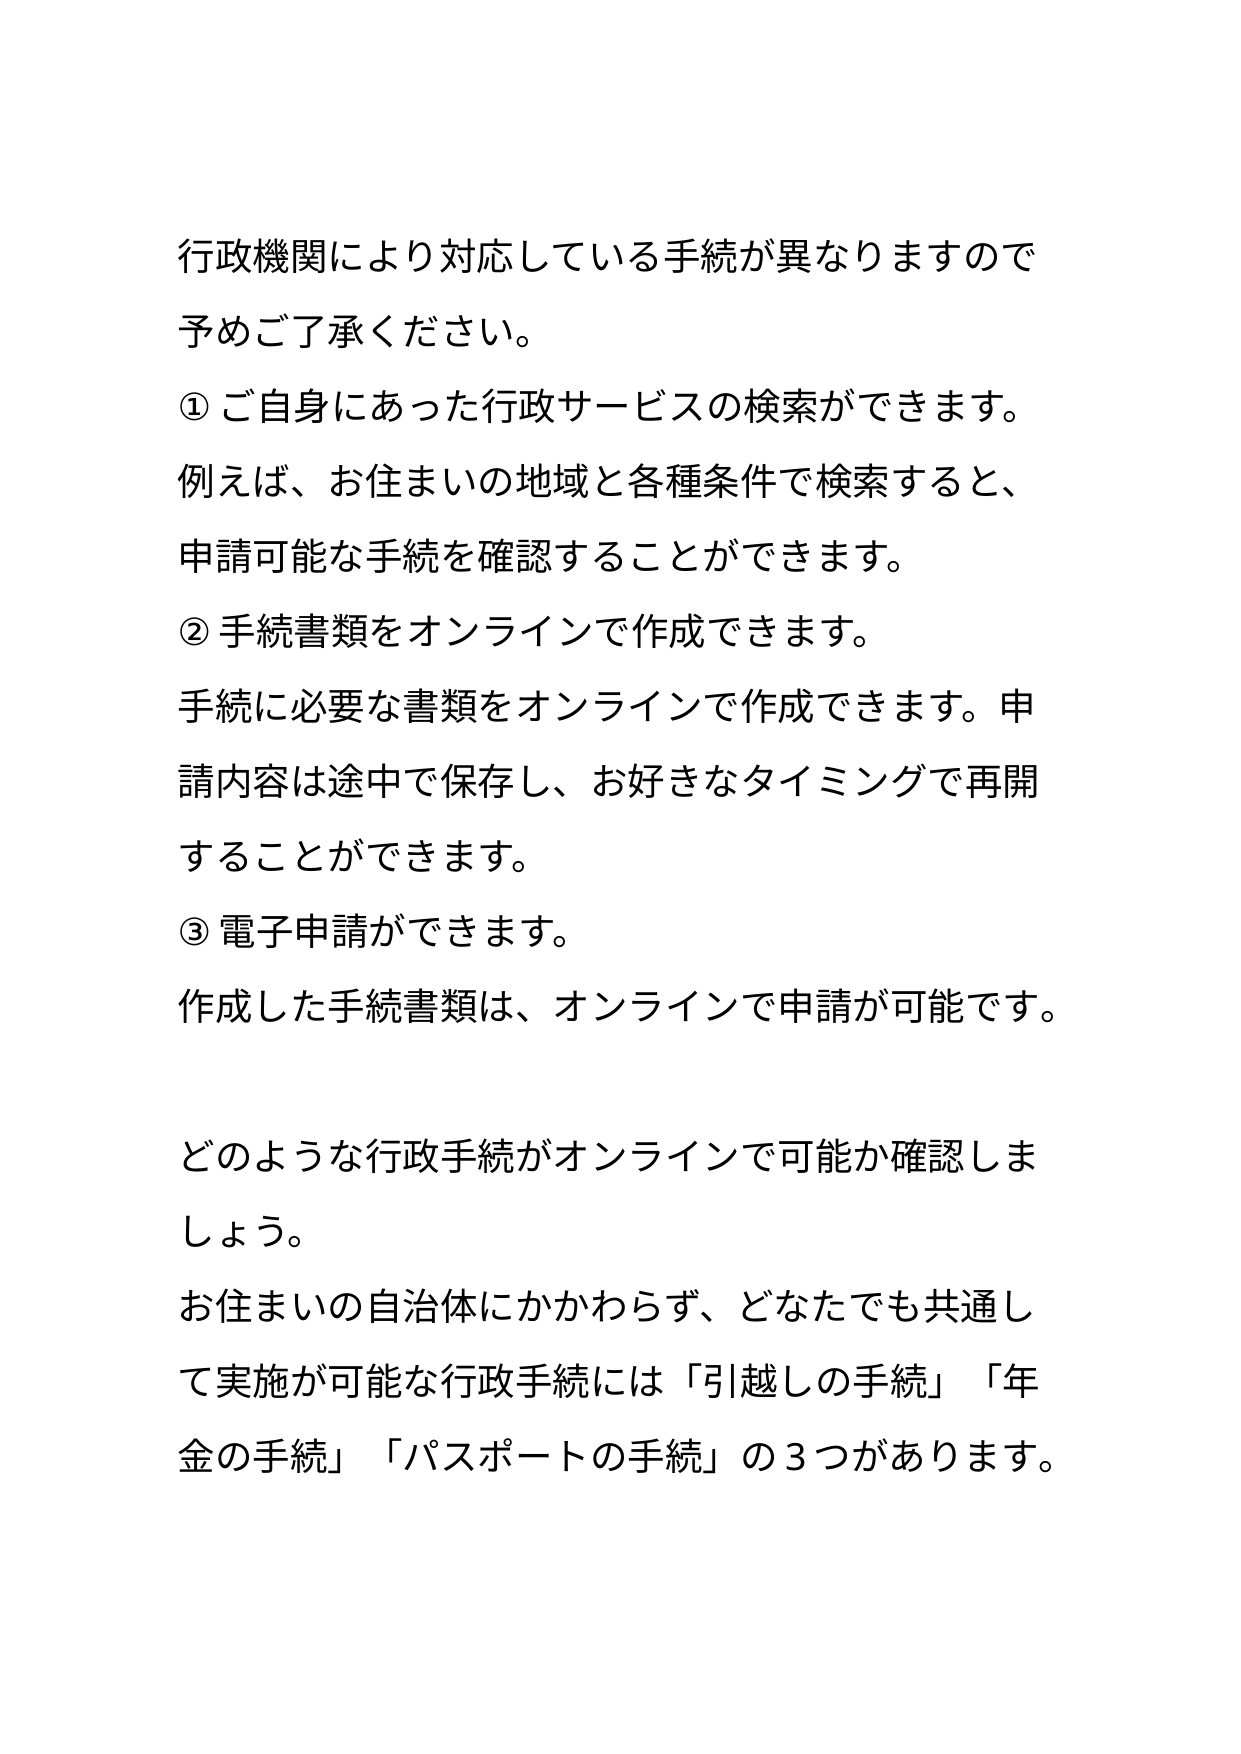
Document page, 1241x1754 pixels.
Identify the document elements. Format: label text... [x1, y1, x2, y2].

text どのような行政手続がオンラインで可能か確認しましょう。 [177, 1117, 1063, 1267]
text ①ご自身にあった行政サービスの検索ができます。 [177, 367, 1063, 442]
text お住まいの自治体にかかわらず、どなたでも共通して実施が可能な行政手続には「引越しの手続」「年金の手続」「パスポートの手続」の3つがあります。 [177, 1267, 1063, 1492]
text ③電子申請ができます。 [177, 892, 1063, 967]
text 例えば、お住まいの地域と各種条件で検索すると、申請可能な手続を確認することができます。 [177, 442, 1063, 592]
text 作成した手続書類は、オンラインで申請が可能です。 [177, 967, 1063, 1042]
text ②手続書類をオンラインで作成できます。 [177, 592, 1063, 667]
text 手続に必要な書類をオンラインで作成できます。申請内容は途中で保存し、お好きなタイミングで再開することができます。 [177, 667, 1063, 892]
text 行政機関により対応している手続が異なりますので予めご了承ください。 [177, 217, 1063, 367]
